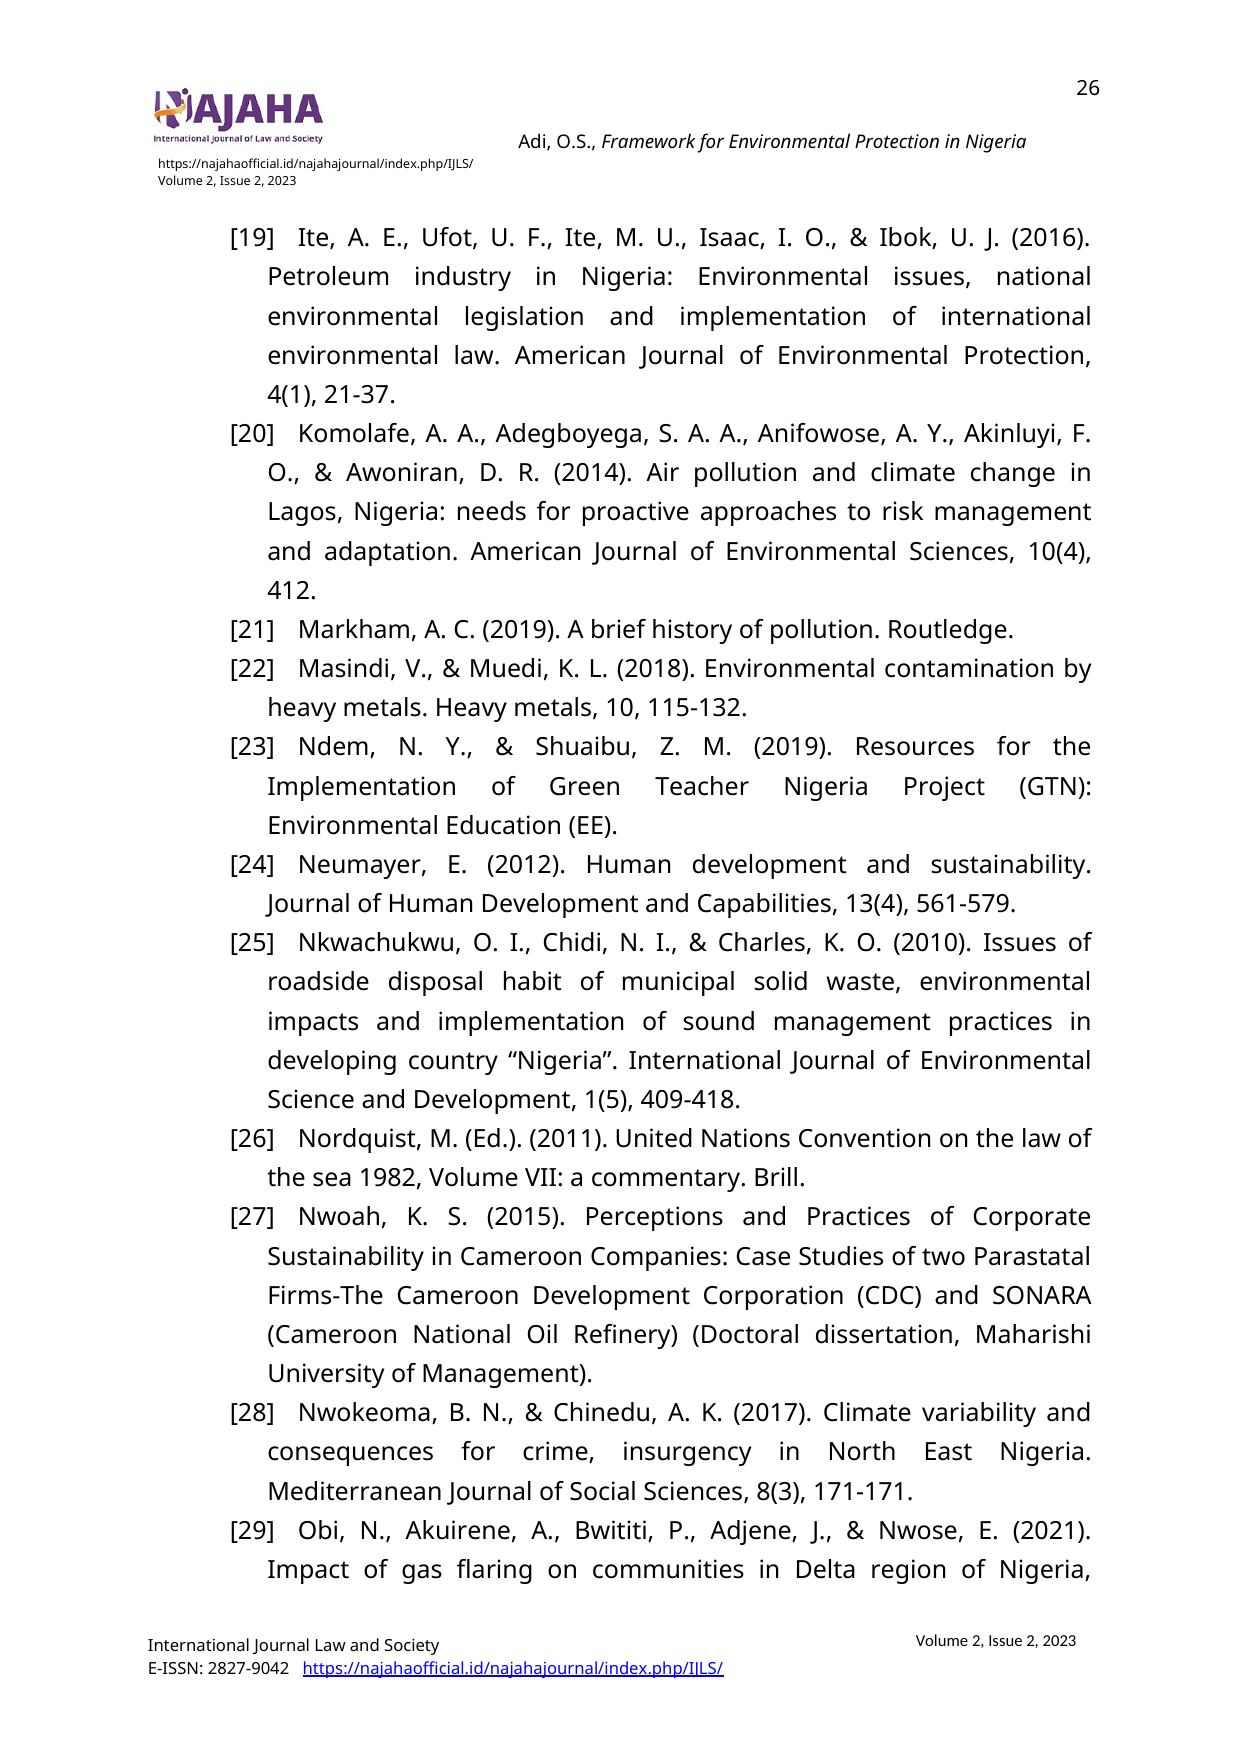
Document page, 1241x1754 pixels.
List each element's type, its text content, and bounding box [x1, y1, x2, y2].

list Nwoah, K. S. (2015). Perceptions and Practices of Corporate Sustainability in Cameroon Companies: Case Studies of two Parastatal Firms-The Cameroon Development Corporation (CDC) and SONARA (Cameroon National Oil Refinery) (Doctoral dissertation, Maharishi University of Management). [229, 1199, 1093, 1390]
picture [147, 75, 328, 158]
list Komolafe, A. A., Adegboyega, S. A. A., Anifowose, A. Y., Akinluyi, F. O., & Awoniran, D. R. (2014). Air pollution and climate change in Lagos, Nigeria: needs for proactive approaches to risk management and adaptation. American Journal of Environmental Sciences, 10(4), 412. [229, 416, 1093, 606]
list Ndem, N. Y., & Shuaibu, Z. M. (2019). Resources for the Implementation of Green Teacher Nigeria Project (GTN): Environmental Education (EE). [229, 729, 1093, 841]
list Ite, A. E., Ufot, U. F., Ite, M. U., Isaac, I. O., & Ibok, U. J. (2016). Petroleum industry in Nigeria: Environmental issues, national environmental legislation and implementation of international environmental law. American Journal of Environmental Protection, 4(1), 21-37. [229, 220, 1093, 411]
list Markham, A. C. (2019). A brief history of pollution. Routledge. [229, 612, 1093, 646]
list Nordquist, M. (Ed.). (2011). United Nations Convention on the law of the sea 1982, Volume VII: a commentary. Brill. [229, 1121, 1093, 1194]
list Neumayer, E. (2012). Human development and sustainability. Journal of Human Development and Capabilities, 13(4), 561-579. [229, 847, 1093, 920]
list Nwokeoma, B. N., & Chinedu, A. K. (2017). Climate variability and consequences for crime, insurgency in North East Nigeria. Mediterranean Journal of Social Sciences, 8(3), 171-171. [229, 1395, 1093, 1507]
list Masindi, V., & Muedi, K. L. (2018). Environmental contamination by heavy metals. Heavy metals, 10, 115-132. [229, 651, 1093, 724]
list Nkwachukwu, O. I., Chidi, N. I., & Charles, K. O. (2010). Issues of roadside disposal habit of municipal solid waste, environmental impacts and implementation of sound management practices in developing country “Nigeria”. International Journal of Environmental Science and Development, 1(5), 409-418. [229, 925, 1093, 1116]
